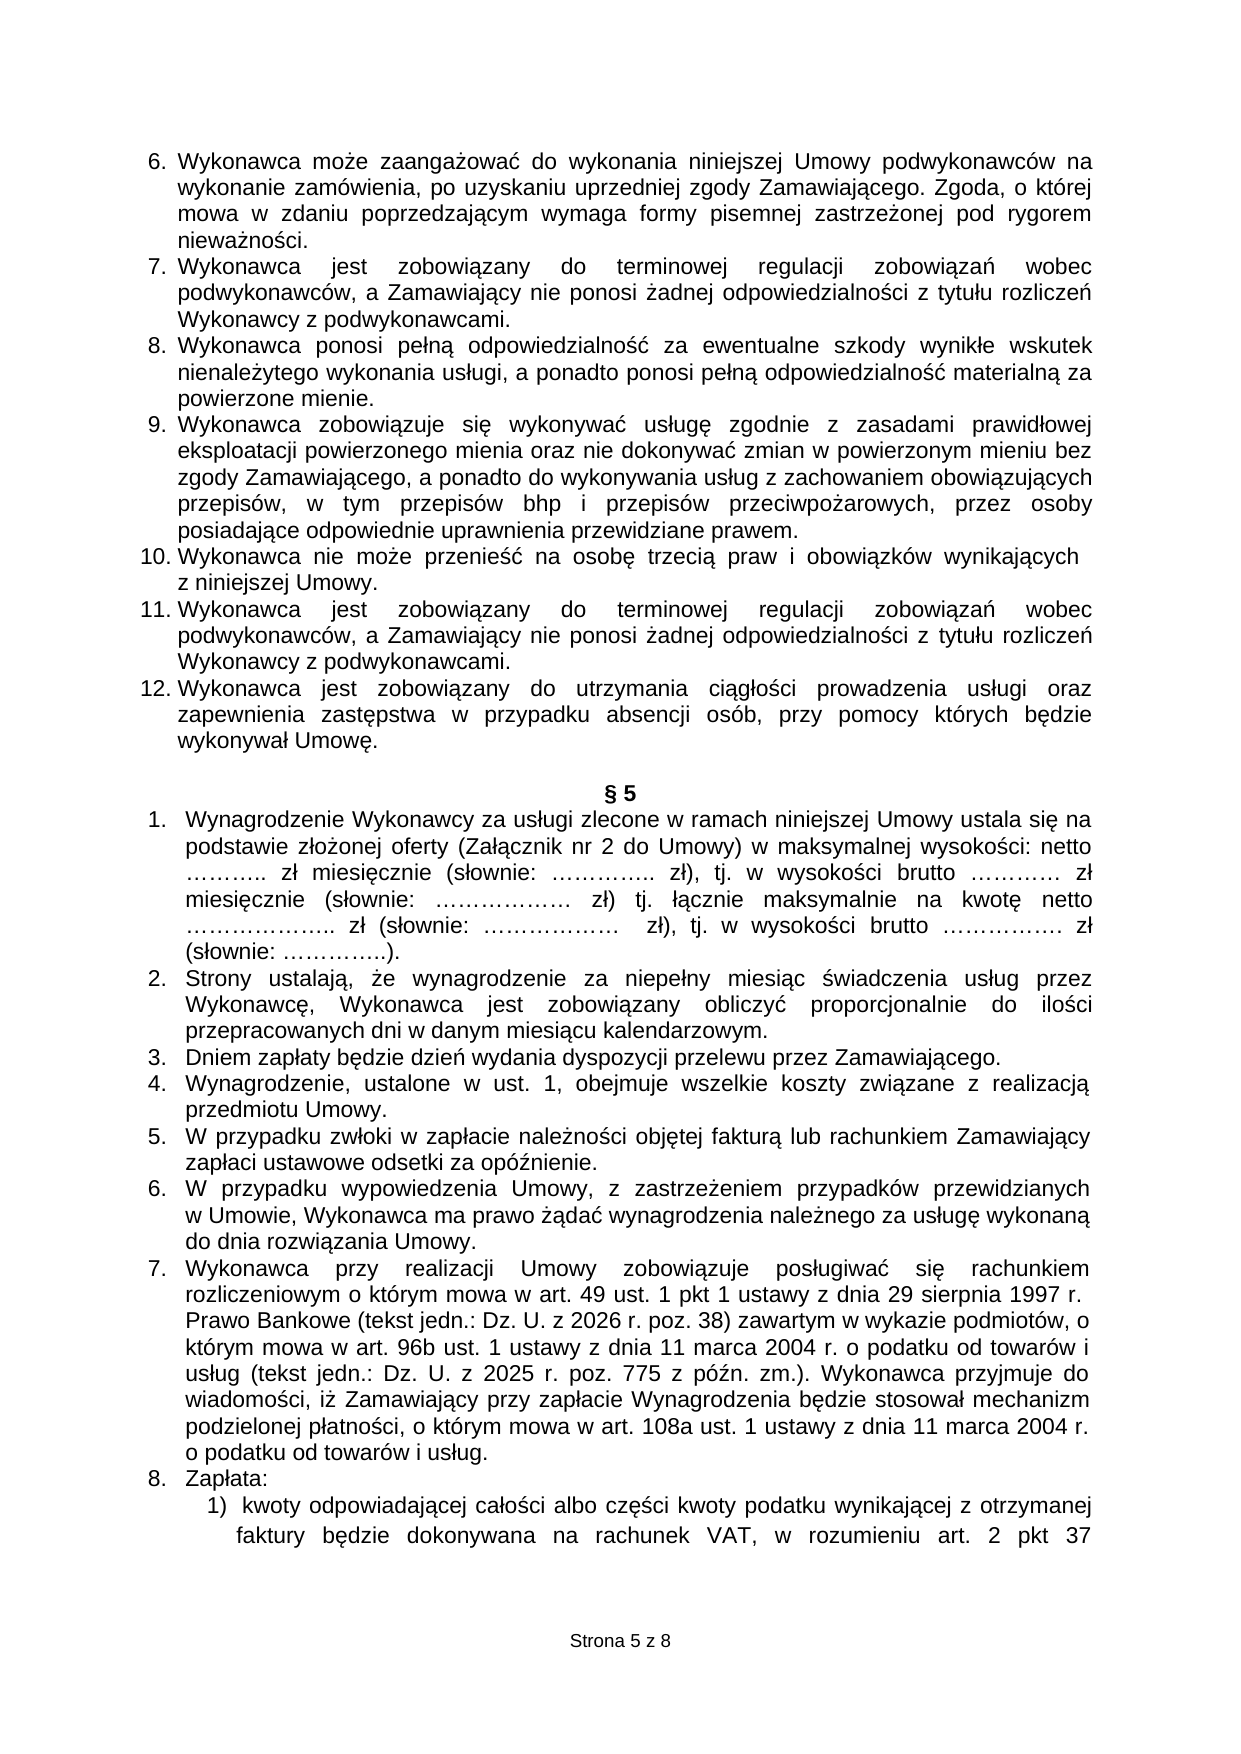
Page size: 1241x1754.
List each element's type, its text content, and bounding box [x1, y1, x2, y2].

list Zapłata: [148, 1465, 1091, 1492]
list Wykonawca jest zobowiązany do utrzymania ciągłości prowadzenia usługi oraz zapewnienia zastępstwa w przypadku absencji osób, przy pomocy których będzie wykonywał Umowę. [140, 675, 1093, 754]
list Wykonawca może zaangażować do wykonania niniejszej Umowy podwykonawców na wykonanie zamówienia, po uzyskaniu uprzedniej zgody Zamawiającego. Zgoda, o której mowa w zdaniu poprzedzającym wymaga formy pisemnej zastrzeżonej pod rygorem nieważności. [148, 148, 1093, 253]
list Wykonawca ponosi pełną odpowiedzialność za ewentualne szkody wynikłe wskutek nienależytego wykonania usługi, a ponadto ponosi pełną odpowiedzialność materialną za powierzone mienie. [148, 332, 1093, 411]
list Wykonawca nie może przenieść na osobę trzecią praw i obowiązków wynikających z niniejszej Umowy. [140, 543, 1093, 596]
list Wykonawca jest zobowiązany do terminowej regulacji zobowiązań wobec podwykonawców, a Zamawiający nie ponosi żadnej odpowiedzialności z tytułu rozliczeń Wykonawcy z podwykonawcami. [140, 596, 1093, 675]
text § 5 [148, 780, 1093, 806]
list W przypadku zwłoki w zapłacie należności objętej fakturą lub rachunkiem Zamawiający zapłaci ustawowe odsetki za opóźnienie. [148, 1123, 1091, 1175]
list Wynagrodzenie, ustalone w ust. 1, obejmuje wszelkie koszty związane z realizacją przedmiotu Umowy. [148, 1070, 1091, 1123]
list Wykonawca zobowiązuje się wykonywać usługę zgodnie z zasadami prawidłowej eksploatacji powierzonego mienia oraz nie dokonywać zmian w powierzonym mieniu bez zgody Zamawiającego, a ponadto do wykonywania usług z zachowaniem obowiązujących przepisów, w tym przepisów bhp i przepisów przeciwpożarowych, przez osoby posiadające odpowiednie uprawnienia przewidziane prawem. [148, 411, 1093, 543]
list Strony ustalają, że wynagrodzenie za niepełny miesiąc świadczenia usług przez Wykonawcę, Wykonawca jest zobowiązany obliczyć proporcjonalnie do ilości przepracowanych dni w danym miesiącu kalendarzowym. [148, 964, 1093, 1044]
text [207, 1492, 1093, 1548]
list Wykonawca przy realizacji Umowy zobowiązuje posługiwać się rachunkiem rozliczeniowym o którym mowa w art. 49 ust. 1 pkt 1 ustawy z dnia 29 sierpnia 1997 r. Prawo Bankowe (tekst jedn.: Dz. U. z 2026 r. poz. 38) zawartym w wykazie podmiotów, o którym mowa w art. 96b ust. 1 ustawy z dnia 11 marca 2004 r. o podatku od towarów i usług (tekst jedn.: Dz. U. z 2025 r. poz. 775 z późn. zm.). Wykonawca przyjmuje do wiadomości, iż Zamawiający przy zapłacie Wynagrodzenia będzie stosował mechanizm podzielonej płatności, o którym mowa w art. 108a ust. 1 ustawy z dnia 11 marca 2004 r. o podatku od towarów i usług. [148, 1254, 1091, 1465]
list Wykonawca jest zobowiązany do terminowej regulacji zobowiązań wobec podwykonawców, a Zamawiający nie ponosi żadnej odpowiedzialności z tytułu rozliczeń Wykonawcy z podwykonawcami. [148, 253, 1093, 332]
list Wynagrodzenie Wykonawcy za usługi zlecone w ramach niniejszej Umowy ustala się na podstawie złożonej oferty (Załącznik nr 2 do Umowy) w maksymalnej wysokości: netto ……….. zł miesięcznie (słownie: ………….. zł), tj. w wysokości brutto ………… zł miesięcznie (słownie: ……………… zł) tj. łącznie maksymalnie na kwotę netto ……………….. zł (słownie: ……………… zł), tj. w wysokości brutto ……………. zł (słownie: …………..). [148, 806, 1093, 964]
list Dniem zapłaty będzie dzień wydania dyspozycji przelewu przez Zamawiającego. [148, 1044, 1093, 1070]
list W przypadku wypowiedzenia Umowy, z zastrzeżeniem przypadków przewidzianych w Umowie, Wykonawca ma prawo żądać wynagrodzenia należnego za usługę wykonaną do dnia rozwiązania Umowy. [148, 1175, 1091, 1254]
